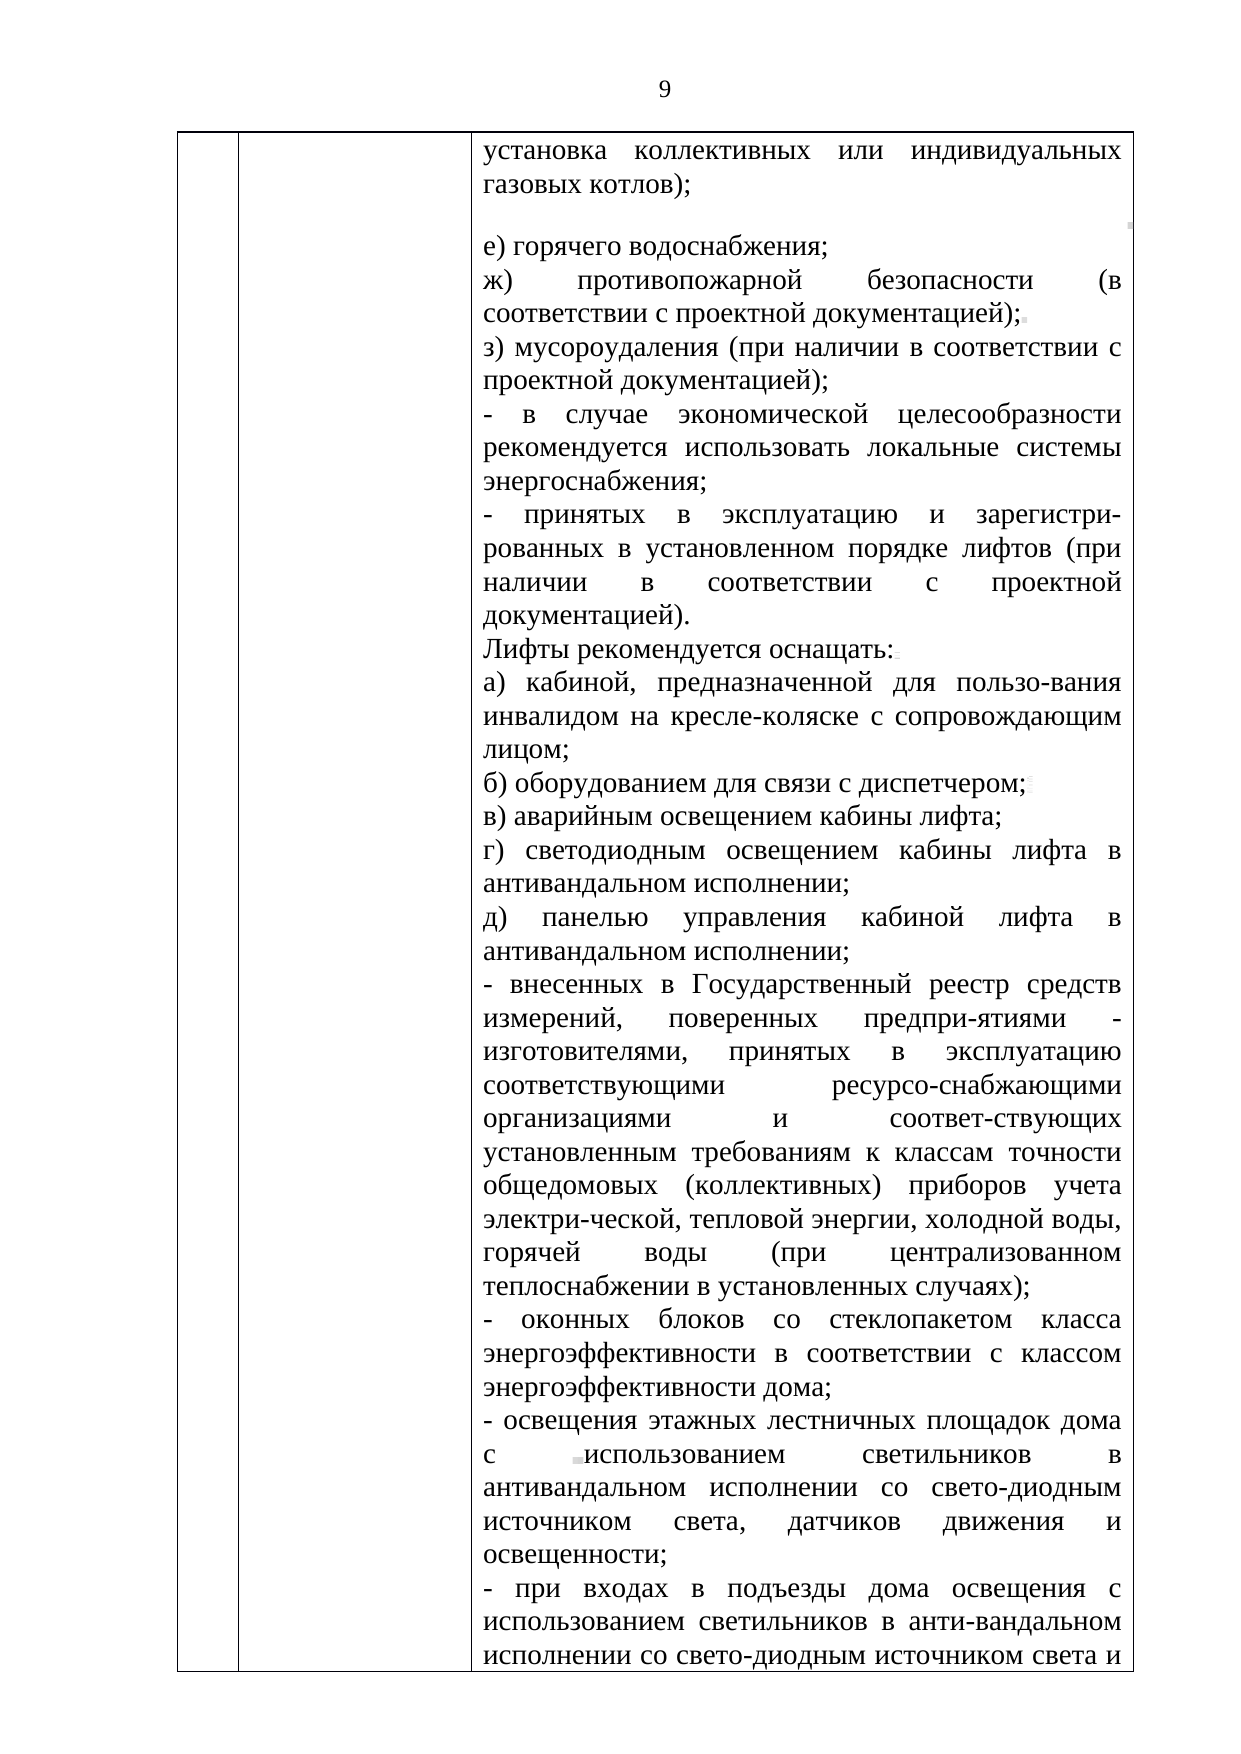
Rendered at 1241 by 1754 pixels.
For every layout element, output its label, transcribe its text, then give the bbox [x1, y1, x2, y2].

picture [1027, 776, 1033, 793]
table_cell 2 [178, 133, 238, 1671]
picture [1127, 222, 1134, 229]
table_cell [239, 133, 471, 1671]
picture [1021, 317, 1028, 323]
picture [572, 1457, 584, 1464]
picture [894, 652, 900, 659]
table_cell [472, 133, 1133, 1671]
